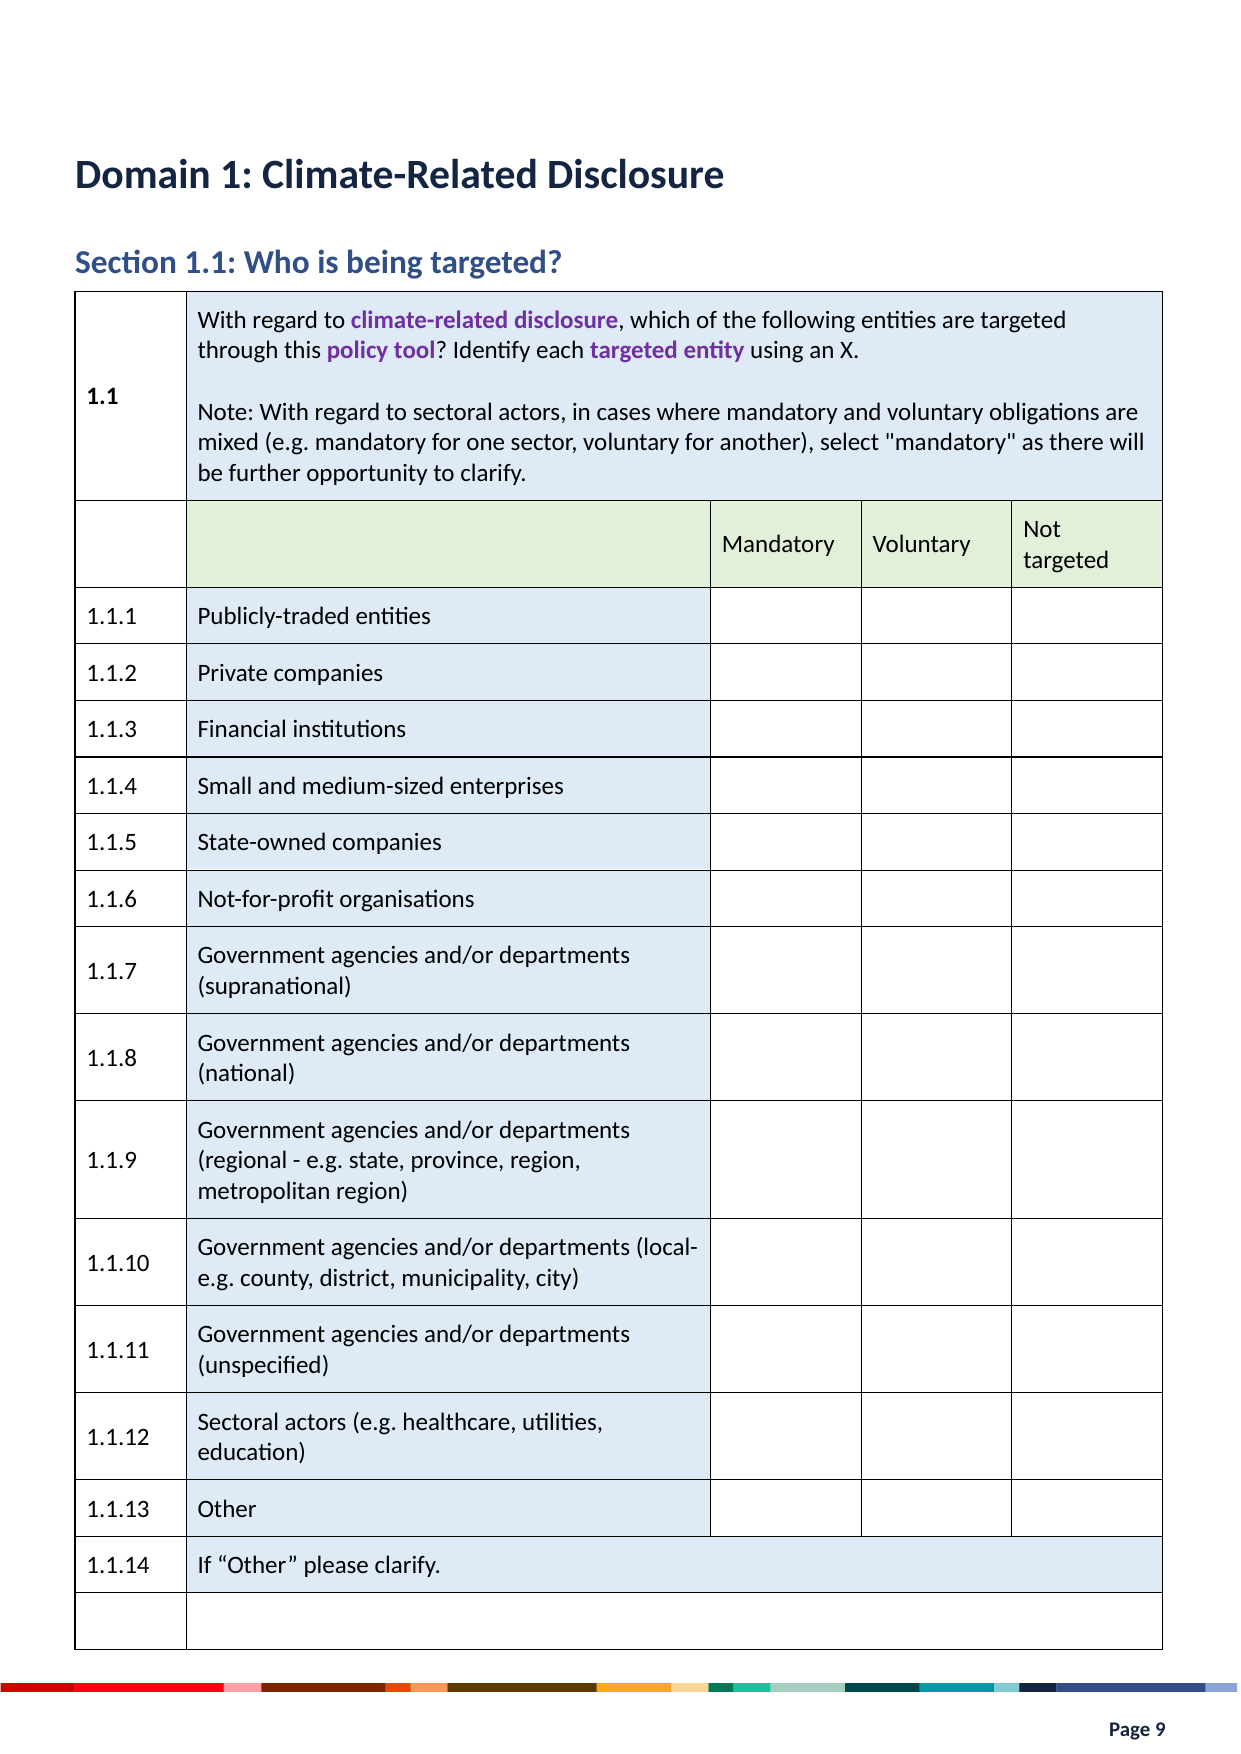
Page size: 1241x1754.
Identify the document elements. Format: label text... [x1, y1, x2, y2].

table_cell Mandatory [711, 501, 861, 587]
table_cell Sectoral actors (e.g. healthcare, utilities, education) [187, 1393, 710, 1479]
table_cell [1012, 814, 1162, 869]
table_cell [862, 588, 1011, 643]
table_cell 1.1.7 [76, 927, 186, 1013]
table_cell 1.1.1 [76, 588, 186, 643]
table_cell Government agencies and/or departments (regional - e.g. state, province, region, metropolitan region) [187, 1101, 710, 1218]
table_cell [1012, 1014, 1162, 1100]
table_cell [862, 1014, 1011, 1100]
table_cell Not-for-profit organisations [187, 871, 710, 926]
table_cell [1012, 1101, 1162, 1218]
table_cell [862, 1306, 1011, 1392]
table_cell [1012, 701, 1162, 756]
table_cell [1012, 871, 1162, 926]
table_cell [711, 1306, 861, 1392]
table_cell [862, 814, 1011, 869]
table_cell [1012, 644, 1162, 700]
table_cell [711, 814, 861, 869]
table_cell Voluntary [862, 501, 1011, 587]
table_cell [862, 927, 1011, 1013]
table_cell [1012, 758, 1162, 813]
table_cell 1.1.3 [76, 701, 186, 756]
table_cell Government agencies and/or departments (unspecified) [187, 1306, 710, 1392]
table_cell [711, 1219, 861, 1305]
table_cell [711, 927, 861, 1013]
table_cell [1012, 1306, 1162, 1392]
table_cell [862, 1480, 1011, 1536]
table_cell [711, 588, 861, 643]
table_cell Government agencies and/or departments (local-e.g. county, district, municipality, city) [187, 1219, 710, 1305]
table_header With regard to climate-related disclosure, which of the following entities are targeted through this policy tool? Identify each targeted entity using an X. Note: With regard to sectoral actors, in cases where mandatory and voluntary obligations are mixed (e.g. mandatory for one sector, voluntary for another), select "mandatory" as there will be further opportunity to clarify. [187, 292, 1162, 500]
table_cell [1012, 1393, 1162, 1479]
table_cell [711, 701, 861, 756]
table_cell 1.1.2 [76, 644, 186, 700]
table_cell 1.1.4 [76, 758, 186, 813]
subtitle Domain 1: Climate-Related Disclosure [75, 148, 1165, 199]
table_cell [1012, 1219, 1162, 1305]
table_cell [187, 501, 710, 587]
table_cell 1.1.12 [76, 1393, 186, 1479]
table_cell [862, 701, 1011, 756]
table_cell [862, 644, 1011, 700]
table_cell Government agencies and/or departments (national) [187, 1014, 710, 1100]
table_cell If “Other” please clarify. [187, 1537, 1162, 1592]
table_cell [187, 1593, 1162, 1649]
table_cell 1.1.8 [76, 1014, 186, 1100]
table_cell Private companies [187, 644, 710, 700]
table_cell [862, 758, 1011, 813]
table_cell 1.1.5 [76, 814, 186, 869]
table_cell 1.1.11 [76, 1306, 186, 1392]
table_cell Publicly-traded entities [187, 588, 710, 643]
table_cell Government agencies and/or departments (supranational) [187, 927, 710, 1013]
table_cell [862, 1101, 1011, 1218]
table_cell Other [187, 1480, 710, 1536]
picture [0, 1683, 1236, 1692]
table_cell 1.1.9 [76, 1101, 186, 1218]
table_cell 1.1.13 [76, 1480, 186, 1536]
subtitle Section 1.1: Who is being targeted? [75, 241, 1165, 282]
table_header 1.1 [76, 292, 186, 500]
table_cell [1012, 927, 1162, 1013]
table_cell [1012, 1480, 1162, 1536]
table_cell [711, 644, 861, 700]
table_cell [76, 1593, 186, 1649]
table_cell [711, 1014, 861, 1100]
table_cell [711, 1101, 861, 1218]
table_cell [862, 1393, 1011, 1479]
table_cell [76, 501, 186, 587]
table_cell Not targeted [1012, 501, 1162, 587]
table_cell Small and medium-sized enterprises [187, 758, 710, 813]
table_cell [711, 871, 861, 926]
table_cell 1.1.6 [76, 871, 186, 926]
table_cell [862, 1219, 1011, 1305]
table_cell [862, 871, 1011, 926]
table_cell [1012, 588, 1162, 643]
table_cell [711, 1480, 861, 1536]
table_cell 1.1.10 [76, 1219, 186, 1305]
table_cell [711, 758, 861, 813]
table_cell 1.1.14 [76, 1537, 186, 1592]
table_cell [711, 1393, 861, 1479]
table_cell Financial institutions [187, 701, 710, 756]
table_cell State-owned companies [187, 814, 710, 869]
